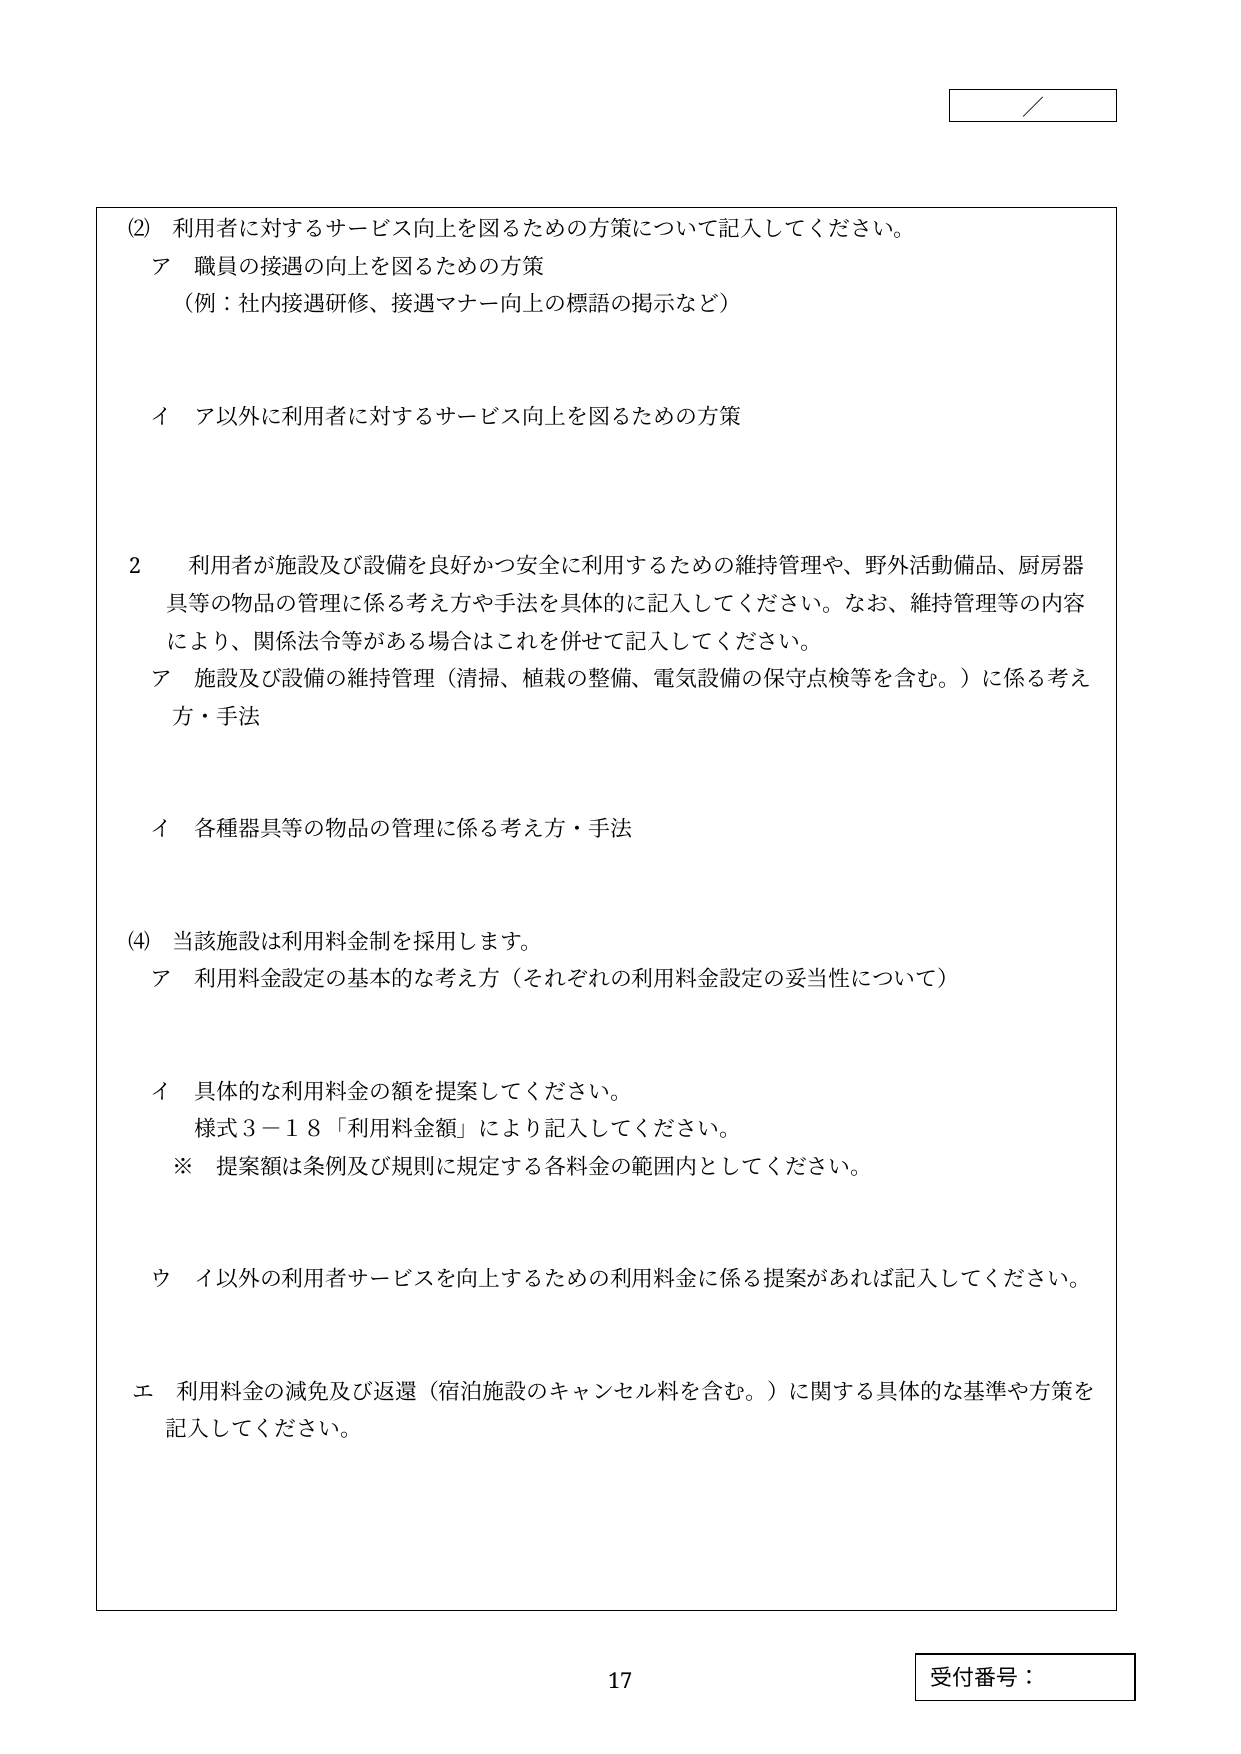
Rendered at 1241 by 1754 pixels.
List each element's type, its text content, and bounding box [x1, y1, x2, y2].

table_header ⑵ 利用者に対するサービス向上を図るための方策について記入してください。 ア 職員の接遇の向上を図るための方策 （例：社内接遇研修、接遇マナー向上の標語の掲示など） イ ア以外に利用者に対するサービス向上を図るための方策 利用者が施設及び設備を良好かつ安全に利用するための維持管理や、野外活動備品、厨房器具等の物品の管理に係る考え方や手法を具体的に記入してください。なお、維持管理等の内容により、関係法令等がある場合はこれを併せて記入してください。 ア 施設及び設備の維持管理（清掃、植栽の整備、電気設備の保守点検等を含む。）に係る考え方・手法 イ 各種器具等の物品の管理に係る考え方・手法 ⑷ 当該施設は利用料金制を採用します。 ア 利用料金設定の基本的な考え方（それぞれの利用料金設定の妥当性について） イ 具体的な利用料金の額を提案してください。 様式３－１８「利用料金額」により記入してください。 ※ 提案額は条例及び規則に規定する各料金の範囲内としてください。 ウ イ以外の利用者サービスを向上するための利用料金に係る提案があれば記入してください。 エ 利用料金の減免及び返還（宿泊施設のキャンセル料を含む。）に関する具体的な基準や方策を記入してください。 [97, 208, 1116, 1610]
